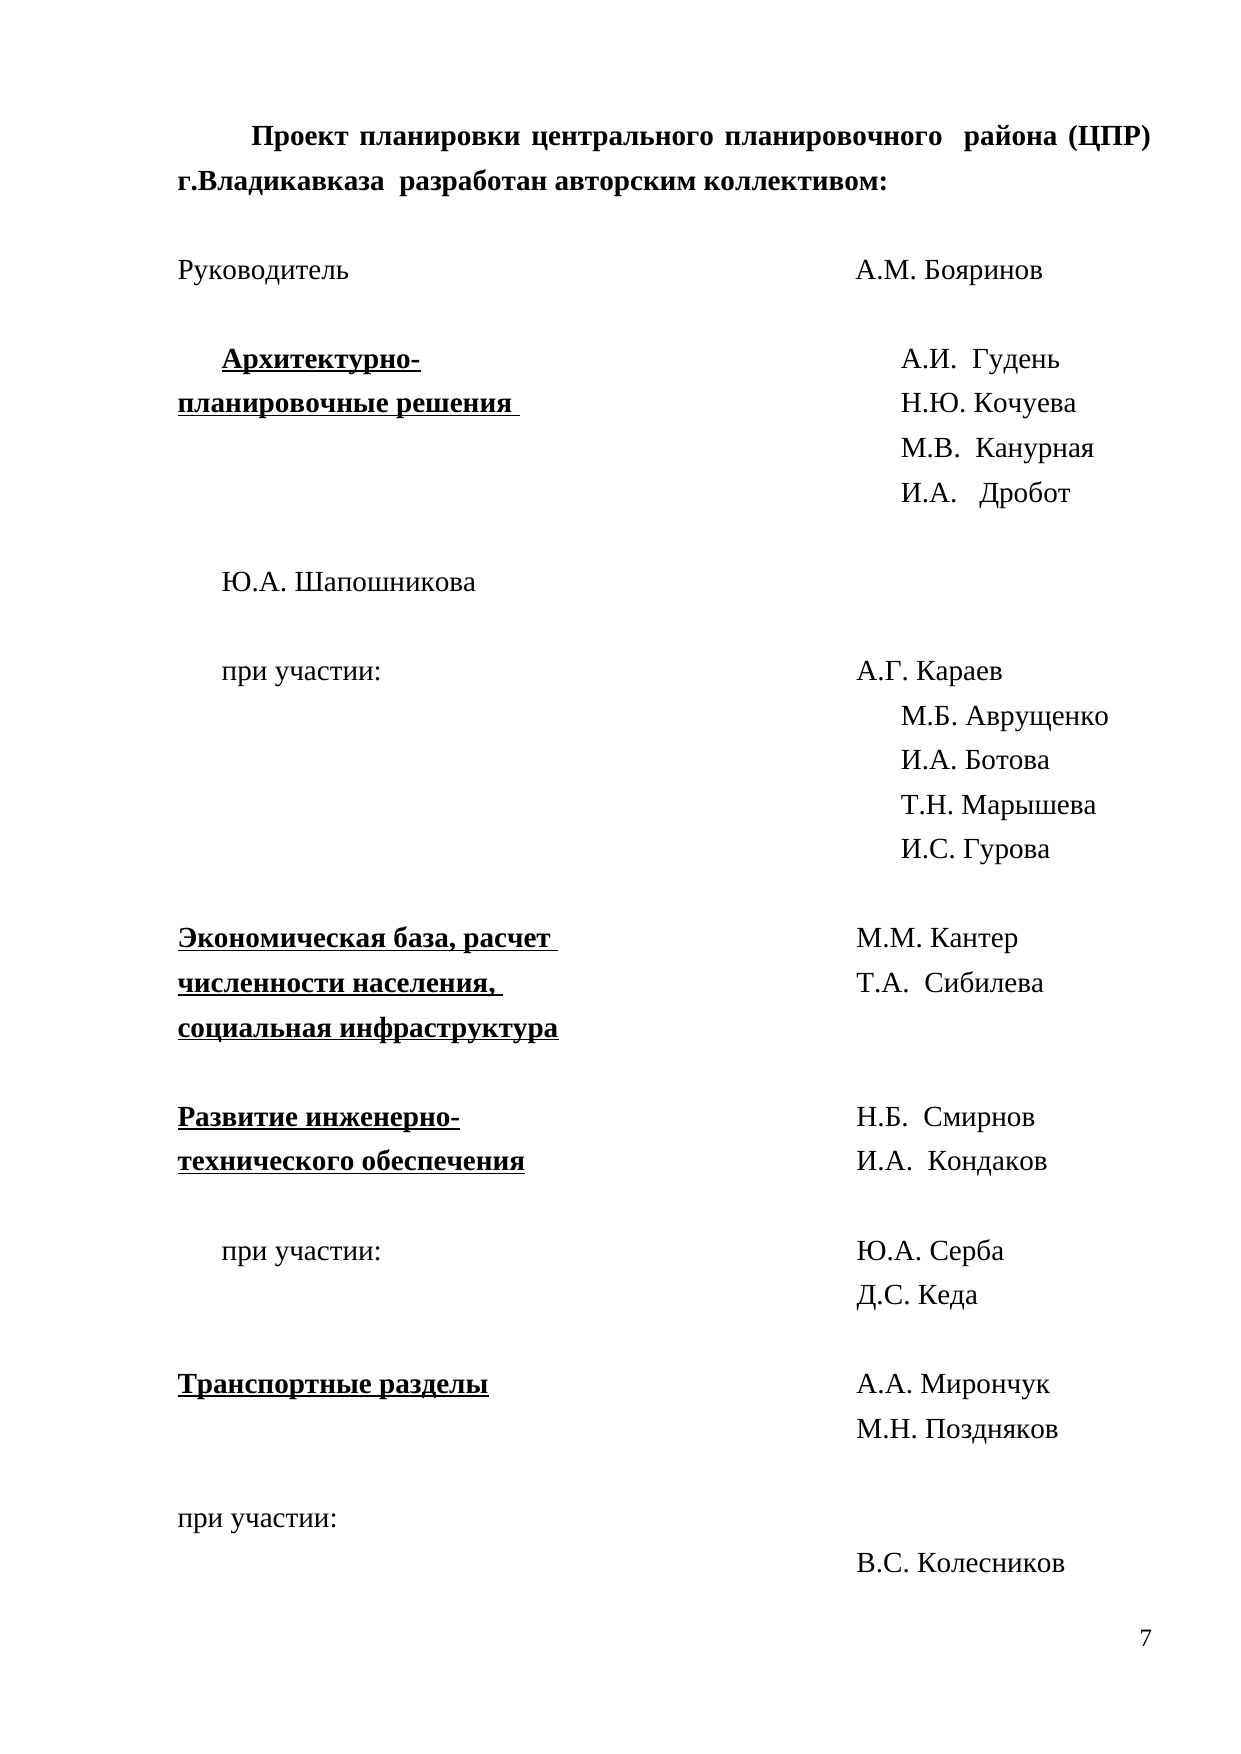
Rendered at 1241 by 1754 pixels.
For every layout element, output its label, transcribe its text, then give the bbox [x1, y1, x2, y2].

text М.В. Канурная [856, 430, 1152, 464]
text Архитектурно-планировочные решения [177, 341, 561, 419]
list М.М. Кантер [856, 921, 1152, 954]
list Экономическая база, расчет численности населения, социальная инфраструктура [177, 921, 561, 1043]
list Т.А. Сибилева [856, 965, 1152, 999]
text Т.Н. Марышева [856, 787, 1152, 820]
text при участии: [177, 1233, 561, 1266]
list Транспортные разделы [177, 1366, 561, 1400]
text И.А. Дробот [856, 475, 1152, 508]
text И.С. Гурова [856, 831, 1152, 865]
list Проект планировки центрального планировочного района (ЦПР) г.Владикавказа разработан авторским коллективом: [177, 118, 1152, 196]
text А.И. Гудень [856, 341, 1152, 374]
list А.Г. Караев [856, 653, 1152, 687]
list при участии: [177, 1500, 561, 1534]
text И.А. Ботова [856, 742, 1152, 776]
list И.А. Кондаков [856, 1143, 1152, 1177]
list М.Н. Поздняков [856, 1411, 1152, 1444]
text М.Б. Аврущенко [856, 698, 1152, 731]
text при участии: [177, 653, 561, 687]
list Ю.А. Серба [856, 1233, 1152, 1266]
text Н.Ю. Кочуева [856, 386, 1152, 419]
list Н.Б. Смирнов [856, 1099, 1152, 1132]
list Д.С. Кеда [856, 1277, 1152, 1311]
list Руководитель [177, 252, 561, 285]
list Развитие инженерно-технического обеспечения [177, 1099, 561, 1177]
list А.М. Бояринов [768, 252, 1152, 285]
list А.А. Мирончук [856, 1366, 1152, 1400]
text Ю.А. Шапошникова [177, 564, 561, 597]
list В.С. Колесников [856, 1545, 1152, 1578]
